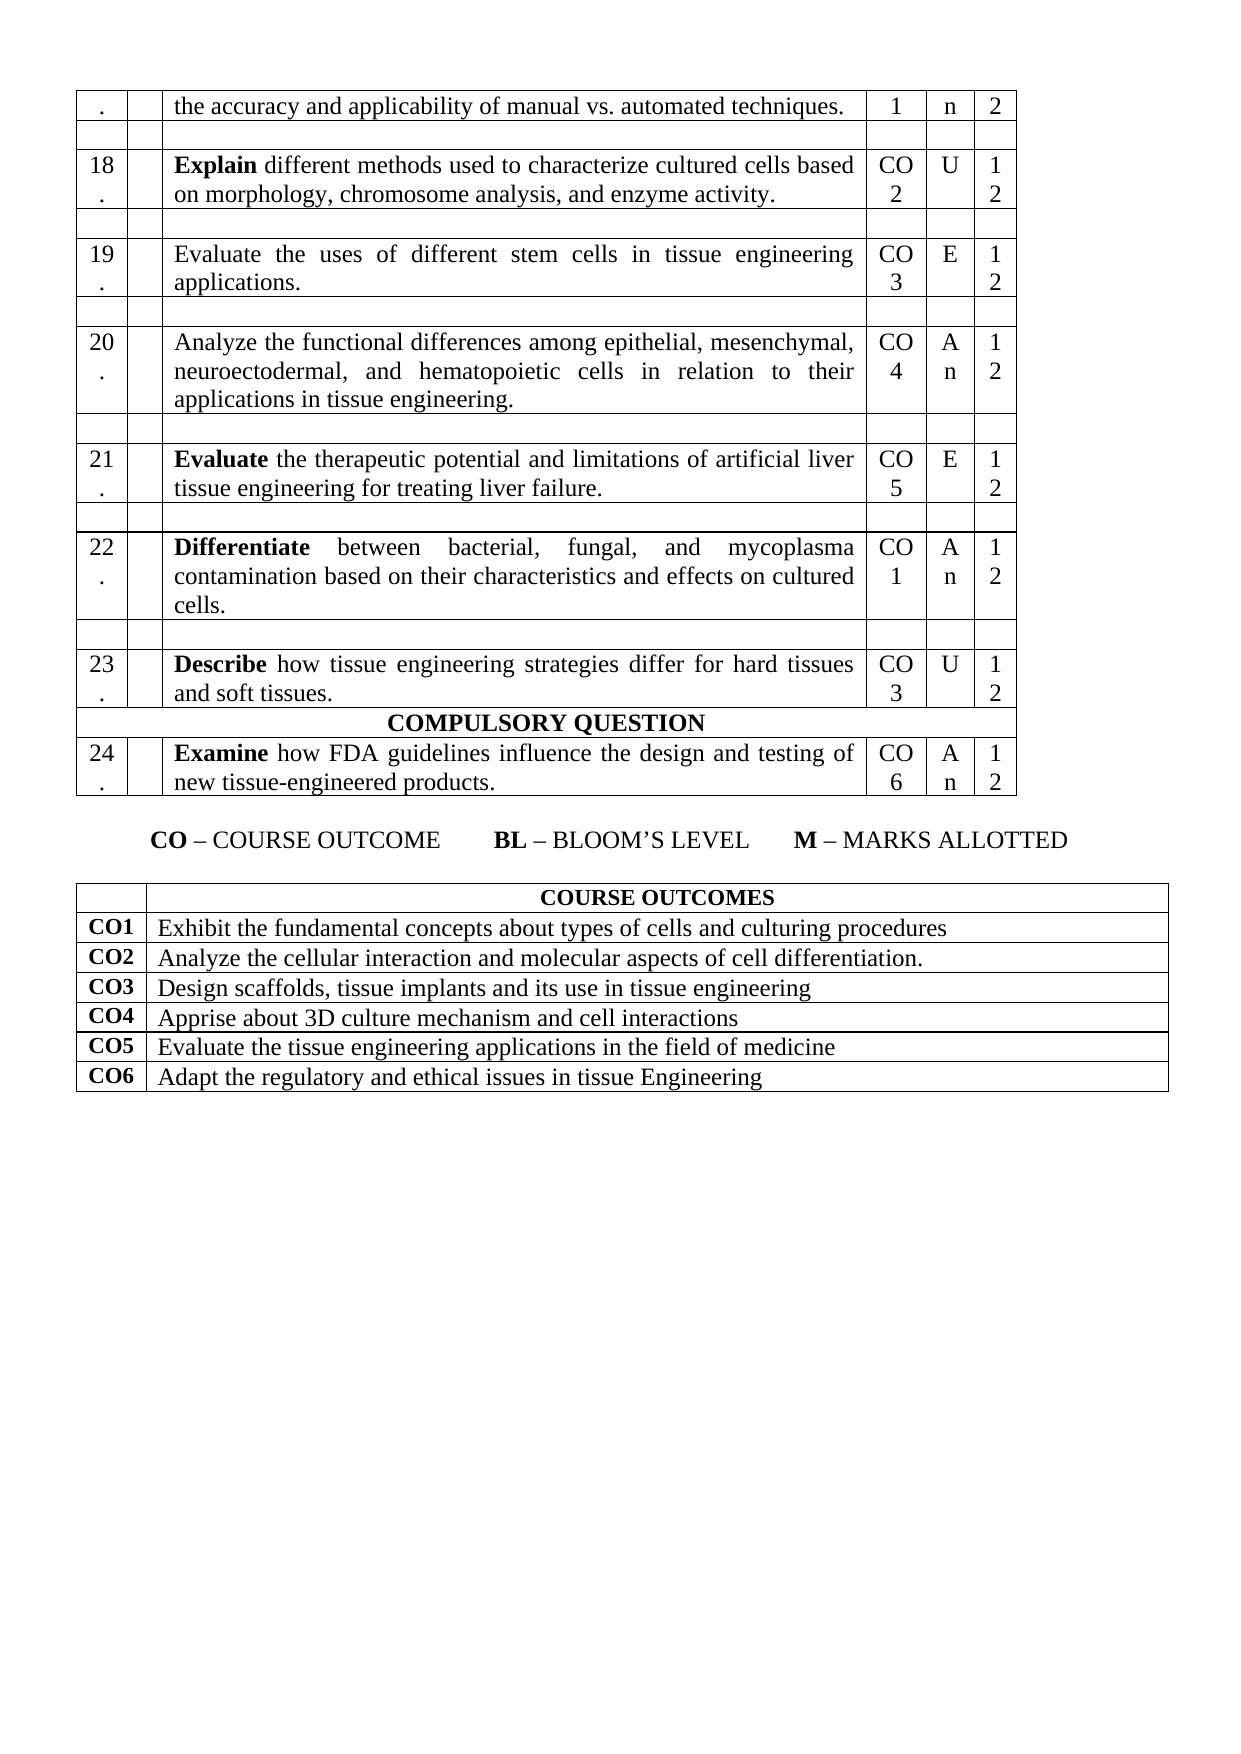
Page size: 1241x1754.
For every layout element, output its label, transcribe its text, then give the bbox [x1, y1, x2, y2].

table_cell [128, 620, 162, 648]
table_cell [163, 503, 866, 531]
table_cell CO2 [77, 943, 146, 972]
table_cell [867, 209, 926, 238]
table_cell [163, 620, 866, 648]
table_cell Analyze the cellular interaction and molecular aspects of cell differentiation. [147, 943, 1168, 972]
table_cell Analyze the functional differences among epithelial, mesenchymal, neuroectodermal, and hematopoietic cells in relation to their applications in tissue engineering. [163, 327, 866, 413]
table_cell CO3 [77, 973, 146, 1002]
table_cell 21. [77, 444, 127, 502]
table_cell An [927, 738, 974, 795]
table_cell Describe how tissue engineering strategies differ for hard tissues and soft tissues. [163, 650, 866, 707]
table_cell CO6 [77, 1062, 146, 1091]
table_cell 12 [975, 150, 1016, 208]
table_cell CO4 [867, 327, 926, 413]
table_cell Differentiate between bacterial, fungal, and mycoplasma contamination based on their characteristics and effects on cultured cells. [163, 533, 866, 619]
table_cell E [927, 239, 974, 296]
table_cell [867, 503, 926, 531]
table_cell Apprise about 3D culture mechanism and cell interactions [147, 1003, 1168, 1031]
table_cell An [927, 327, 974, 413]
table_cell 12 [975, 533, 1016, 619]
text CO – COURSE OUTCOME BL – BLOOM’S LEVEL M – MARKS ALLOTTED [150, 825, 1090, 854]
table_cell [77, 121, 127, 149]
table_cell [128, 650, 162, 707]
table_cell [163, 121, 866, 149]
table_cell [927, 503, 974, 531]
table_header COURSE OUTCOMES [147, 884, 1168, 912]
table_cell Evaluate the tissue engineering applications in the field of medicine [147, 1033, 1168, 1061]
table_cell CO5 [867, 444, 926, 502]
table_cell 20. [77, 327, 127, 413]
table_cell [975, 209, 1016, 238]
table_cell [128, 209, 162, 238]
table_cell U [927, 150, 974, 208]
table_cell 24. [77, 738, 127, 795]
table_cell 12 [975, 91, 1016, 119]
table_cell Design scaffolds, tissue implants and its use in tissue engineering [147, 973, 1168, 1002]
table_cell [975, 121, 1016, 149]
table_cell [867, 297, 926, 326]
table_cell [927, 620, 974, 648]
table_cell [975, 414, 1016, 443]
table_cell [77, 620, 127, 648]
table_cell [927, 121, 974, 149]
table_cell [867, 414, 926, 443]
table_cell CO6 [867, 738, 926, 795]
table_cell [163, 414, 866, 443]
table_cell 12 [975, 327, 1016, 413]
table_cell [128, 150, 162, 208]
table_cell 18. [77, 150, 127, 208]
table_cell Evaluate the uses of different stem cells in tissue engineering applications. [163, 239, 866, 296]
table_cell CO1 [867, 533, 926, 619]
table_cell [128, 327, 162, 413]
table_cell [128, 533, 162, 619]
table_cell [128, 297, 162, 326]
table_cell CO4 [77, 1003, 146, 1031]
table_cell [128, 414, 162, 443]
table_cell CO1 [867, 91, 926, 119]
table_cell CO1 [77, 913, 146, 942]
table_cell [975, 297, 1016, 326]
table_cell 12 [975, 239, 1016, 296]
table_cell 12 [975, 738, 1016, 795]
table_cell An [927, 91, 974, 119]
table_cell CO2 [867, 150, 926, 208]
table_cell An [927, 533, 974, 619]
table_cell 12 [975, 650, 1016, 707]
table_cell [128, 738, 162, 795]
table_cell [128, 503, 162, 531]
table_cell [927, 414, 974, 443]
table_cell Explain different methods used to characterize cultured cells based on morphology, chromosome analysis, and enzyme activity. [163, 150, 866, 208]
table_cell 17. [77, 91, 127, 119]
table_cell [163, 91, 866, 119]
table_cell CO3 [867, 650, 926, 707]
table_cell U [927, 650, 974, 707]
table_cell 23. [77, 650, 127, 707]
table_cell 19. [77, 239, 127, 296]
table_cell [867, 620, 926, 648]
table_cell [128, 444, 162, 502]
table_cell CO5 [77, 1033, 146, 1061]
table_cell 22. [77, 533, 127, 619]
table_cell [128, 91, 162, 119]
table_cell Exhibit the fundamental concepts about types of cells and culturing procedures [147, 913, 1168, 942]
table_cell Adapt the regulatory and ethical issues in tissue Engineering [147, 1062, 1168, 1091]
table_cell COMPULSORY QUESTION [77, 708, 1016, 737]
table_cell Examine how FDA guidelines influence the design and testing of new tissue-engineered products. [163, 738, 866, 795]
table_cell [128, 121, 162, 149]
table_cell [163, 297, 866, 326]
table_cell [975, 503, 1016, 531]
table_cell 12 [975, 444, 1016, 502]
table_cell [77, 414, 127, 443]
table_cell [128, 239, 162, 296]
table_cell [163, 209, 866, 238]
table_cell [927, 297, 974, 326]
table_cell [867, 121, 926, 149]
table_cell E [927, 444, 974, 502]
table_cell CO3 [867, 239, 926, 296]
table_cell [77, 297, 127, 326]
table_cell [77, 209, 127, 238]
table_cell [927, 209, 974, 238]
table_cell [77, 503, 127, 531]
table_header [77, 884, 146, 912]
table_cell Evaluate the therapeutic potential and limitations of artificial liver tissue engineering for treating liver failure. [163, 444, 866, 502]
table_cell [975, 620, 1016, 648]
